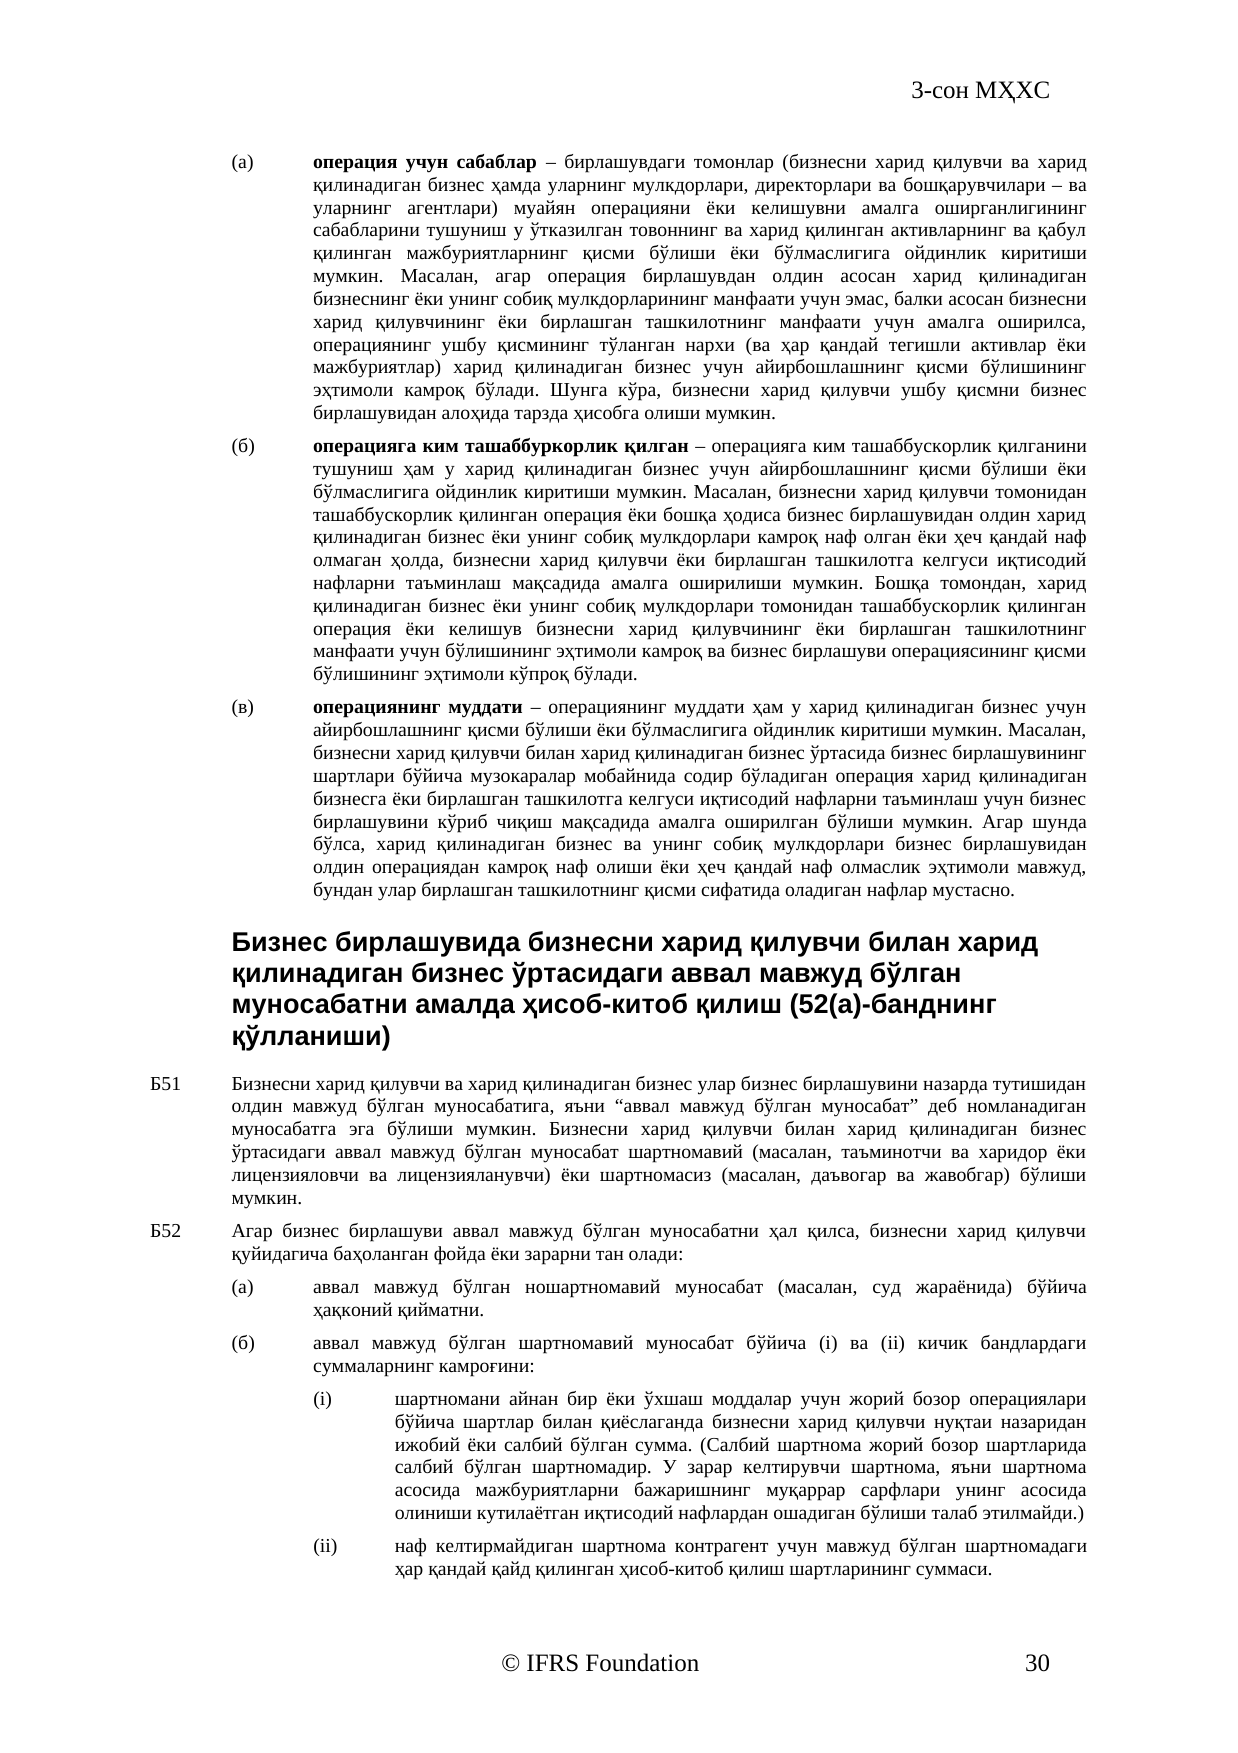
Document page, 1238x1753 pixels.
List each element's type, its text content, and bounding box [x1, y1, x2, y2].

text Бизнес бирлашувида бизнесни харид қилувчи билан харид қилинадиган бизнес ўртасидаги аввал мавжуд бўлган муносабатни амалда ҳисоб-китоб қилиш (52(а)-банднинг қўлланиши) [231, 926, 1087, 1051]
text (ii) наф келтирмайдиган шартнома контрагент учун мавжуд бўлган шартномадаги ҳар қандай қайд қилинган ҳисоб-китоб қилиш шартларининг суммаси. [313, 1534, 1087, 1580]
text Б51 Бизнесни харид қилувчи ва харид қилинадиган бизнес улар бизнес бирлашувини назарда тутишидан олдин мавжуд бўлган муносабатига, яъни “аввал мавжуд бўлган муносабат” деб номланадиган муносабатга эга бўлиши мумкин. Бизнесни харид қилувчи билан харид қилинадиган бизнес ўртасидаги аввал мавжуд бўлган муносабат шартномавий (масалан, таъминотчи ва харидор ёки лицензияловчи ва лицензияланувчи) ёки шартномасиз (масалан, даъвогар ва жавобгар) бўлиши мумкин. [150, 1072, 1087, 1208]
text (б) операцияга ким ташаббуркорлик қилган – операцияга ким ташаббускорлик қилганини тушуниш ҳам у харид қилинадиган бизнес учун айирбошлашнинг қисми бўлиши ёки бўлмаслигига ойдинлик киритиши мумкин. Масалан, бизнесни харид қилувчи томонидан ташаббускорлик қилинган операция ёки бошқа ҳодиса бизнес бирлашувидан олдин харид қилинадиган бизнес ёки унинг собиқ мулкдорлари камроқ наф олган ёки ҳеч қандай наф олмаган ҳолда, бизнесни харид қилувчи ёки бирлашган ташкилотга келгуси иқтисодий нафларни таъминлаш мақсадида амалга оширилиши мумкин. Бошқа томондан, харид қилинадиган бизнес ёки унинг собиқ мулкдорлари томонидан ташаббускорлик қилинган операция ёки келишув бизнесни харид қилувчининг ёки бирлашган ташкилотнинг манфаати учун бўлишининг эҳтимоли камроқ ва бизнес бирлашуви операциясининг қисми бўлишининг эҳтимоли кўпроқ бўлади. [231, 434, 1087, 685]
text (i) шартномани айнан бир ёки ўхшаш моддалар учун жорий бозор операциялари бўйича шартлар билан қиёслаганда бизнесни харид қилувчи нуқтаи назаридан ижобий ёки салбий бўлган сумма. (Салбий шартнома жорий бозор шартларида салбий бўлган шартномадир. У зарар келтирувчи шартнома, яъни шартнома асосида мажбуриятларни бажаришнинг муқаррар сарфлари унинг асосида олиниши кутилаётган иқтисодий нафлардан ошадиган бўлиши талаб этилмайди.) [313, 1387, 1087, 1524]
text (б) аввал мавжуд бўлган шартномавий муносабат бўйича (i) ва (ii) кичик бандлардаги суммаларнинг камроғини: [231, 1331, 1087, 1377]
text Б52 Агар бизнес бирлашуви аввал мавжуд бўлган муносабатни ҳал қилса, бизнесни харид қилувчи қуйидагича баҳоланган фойда ёки зарарни тан олади: [150, 1219, 1087, 1264]
text (a) аввал мавжуд бўлган ношартномавий муносабат (масалан, суд жараёнида) бўйича ҳақконий қийматни. [231, 1275, 1087, 1321]
text (в) операциянинг муддати – операциянинг муддати ҳам у харид қилинадиган бизнес учун айирбошлашнинг қисми бўлиши ёки бўлмаслигига ойдинлик киритиши мумкин. Масалан, бизнесни харид қилувчи билан харид қилинадиган бизнес ўртасида бизнес бирлашувининг шартлари бўйича музокаралар мобайнида содир бўладиган операция харид қилинадиган бизнесга ёки бирлашган ташкилотга келгуси иқтисодий нафларни таъминлаш учун бизнес бирлашувини кўриб чиқиш мақсадида амалга оширилган бўлиши мумкин. Агар шунда бўлса, харид қилинадиган бизнес ва унинг собиқ мулкдорлари бизнес бирлашувидан олдин операциядан камроқ наф олиши ёки ҳеч қандай наф олмаслик эҳтимоли мавжуд, бундан улар бирлашган ташкилотнинг қисми сифатида оладиган нафлар мустасно. [231, 696, 1087, 901]
text (a) операция учун сабаблар – бирлашувдаги томонлар (бизнесни харид қилувчи ва харид қилинадиган бизнес ҳамда уларнинг мулкдорлари, директорлари ва бошқарувчилари – ва уларнинг агентлари) муайян операцияни ёки келишувни амалга оширганлигининг сабабларини тушуниш у ўтказилган товоннинг ва харид қилинган активларнинг ва қабул қилинган мажбуриятларнинг қисми бўлиши ёки бўлмаслигига ойдинлик киритиши мумкин. Масалан, агар операция бирлашувдан олдин асосан харид қилинадиган бизнеснинг ёки унинг собиқ мулкдорларининг манфаати учун эмас, балки асосан бизнесни харид қилувчининг ёки бирлашган ташкилотнинг манфаати учун амалга оширилса, операциянинг ушбу қисмининг тўланган нархи (ва ҳар қандай тегишли активлар ёки мажбуриятлар) харид қилинадиган бизнес учун айирбошлашнинг қисми бўлишининг эҳтимоли камроқ бўлади. Шунга кўра, бизнесни харид қилувчи ушбу қисмни бизнес бирлашувидан алоҳида тарзда ҳисобга олиши мумкин. [231, 150, 1087, 424]
